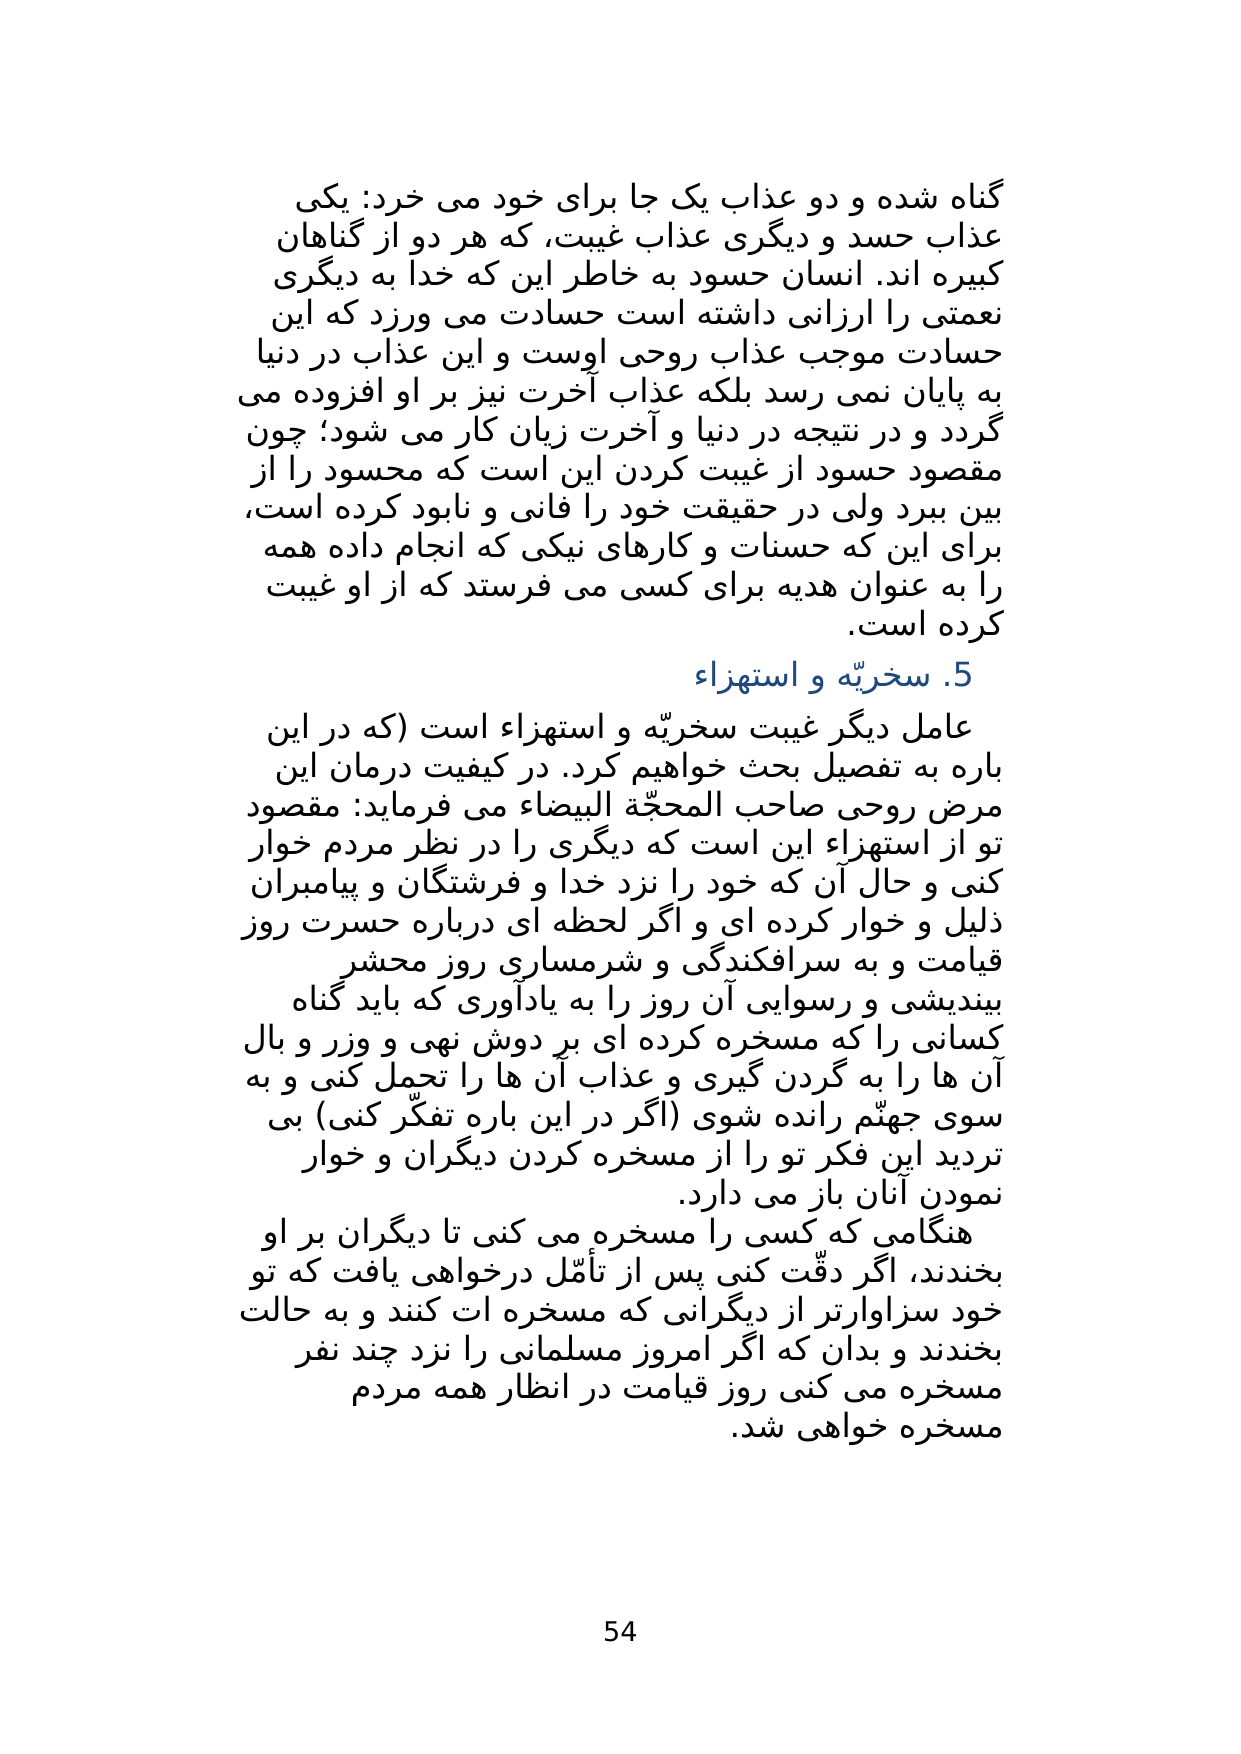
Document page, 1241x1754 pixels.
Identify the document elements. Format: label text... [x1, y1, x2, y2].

subtitle 5. سخریّه و استهزاء [236, 656, 1004, 695]
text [236, 177, 1004, 643]
text هنگامی که کسی را مسخره می کنی تا دیگران بر او بخندند، اگر دقّت کنی پس از تأمّل درخواهی یافت که تو خود سزاوارتر از دیگرانی که مسخره ات کنند و به حالت بخندند و بدان که اگر امروز مسلمانی را نزد چند نفر مسخره می کنی روز قیامت در انظار همه مردم مسخره خواهی شد. [236, 1212, 1004, 1446]
text عامل دیگر غیبت سخریّه و استهزاء است (که در این باره به تفصیل بحث خواهیم کرد. در کیفیت درمان این مرض روحی صاحب المحجّة البیضاء می فرماید: مقصود تو از استهزاء این است که دیگری را در نظر مردم خوار کنی و حال آن که خود را نزد خدا و فرشتگان و پیامبران ذلیل و خوار کرده ای و اگر لحظه ای درباره حسرت روز قیامت و به سرافکندگی و شرمساری روز محشر بیندیشی و رسوایی آن روز را به یادآوری که باید گناه کسانی را که مسخره کرده ای بر دوش نهی و وزر و بال آن ها را به گردن گیری و عذاب آن ها را تحمل کنی و به سوی جهنّم رانده شوی (اگر در این باره تفکّر کنی) بی تردید این فکر تو را از مسخره کردن دیگران و خوار نمودن آنان باز می دارد. [236, 707, 1004, 1212]
